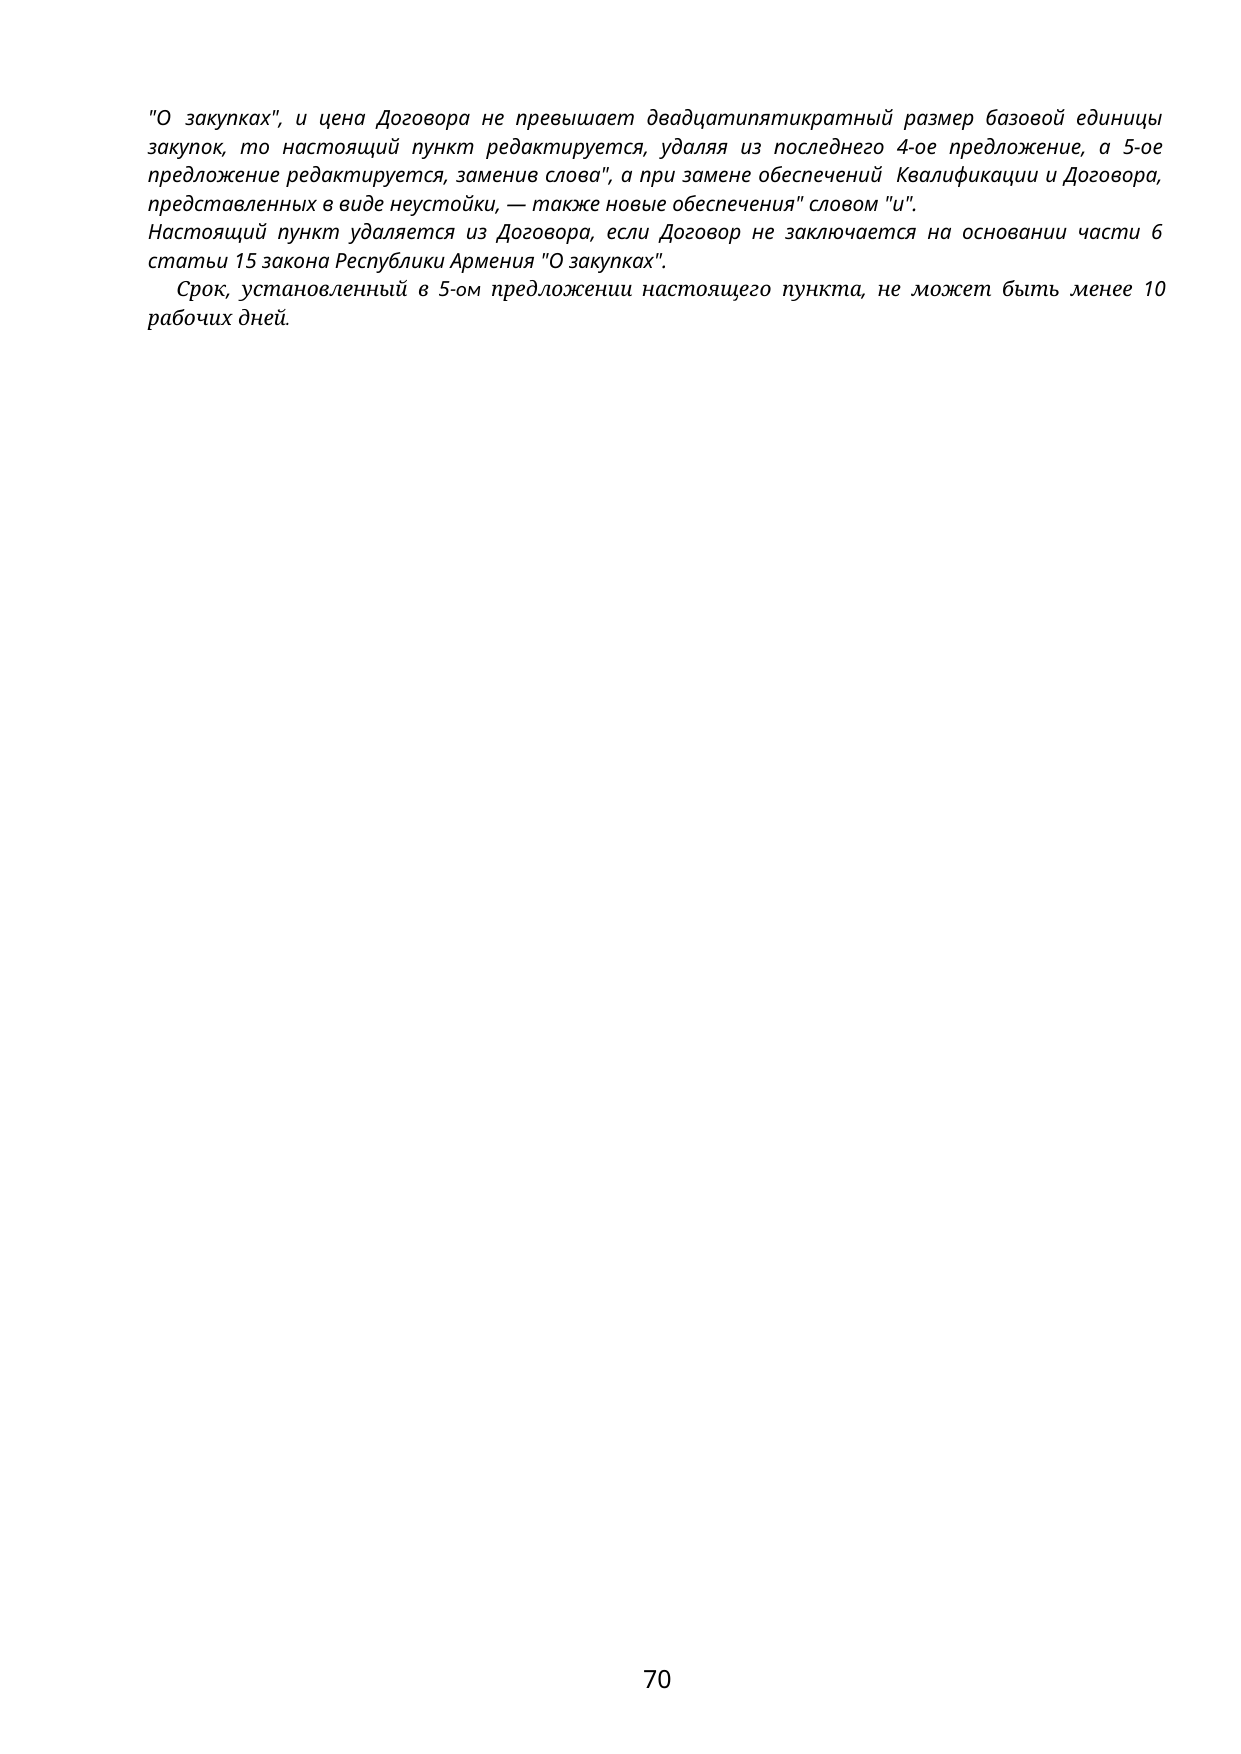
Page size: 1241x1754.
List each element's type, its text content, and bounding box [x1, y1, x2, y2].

text Срок, установленный в 5-ом предложении настоящего пункта, не может быть менее 10 рабочих дней. [148, 274, 1167, 331]
text Настоящий пункт удаляется из Договора, если Договор не заключается на основании части 6 статьи 15 закона Республики Армения "О закупках". [148, 217, 1167, 274]
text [148, 103, 1167, 217]
